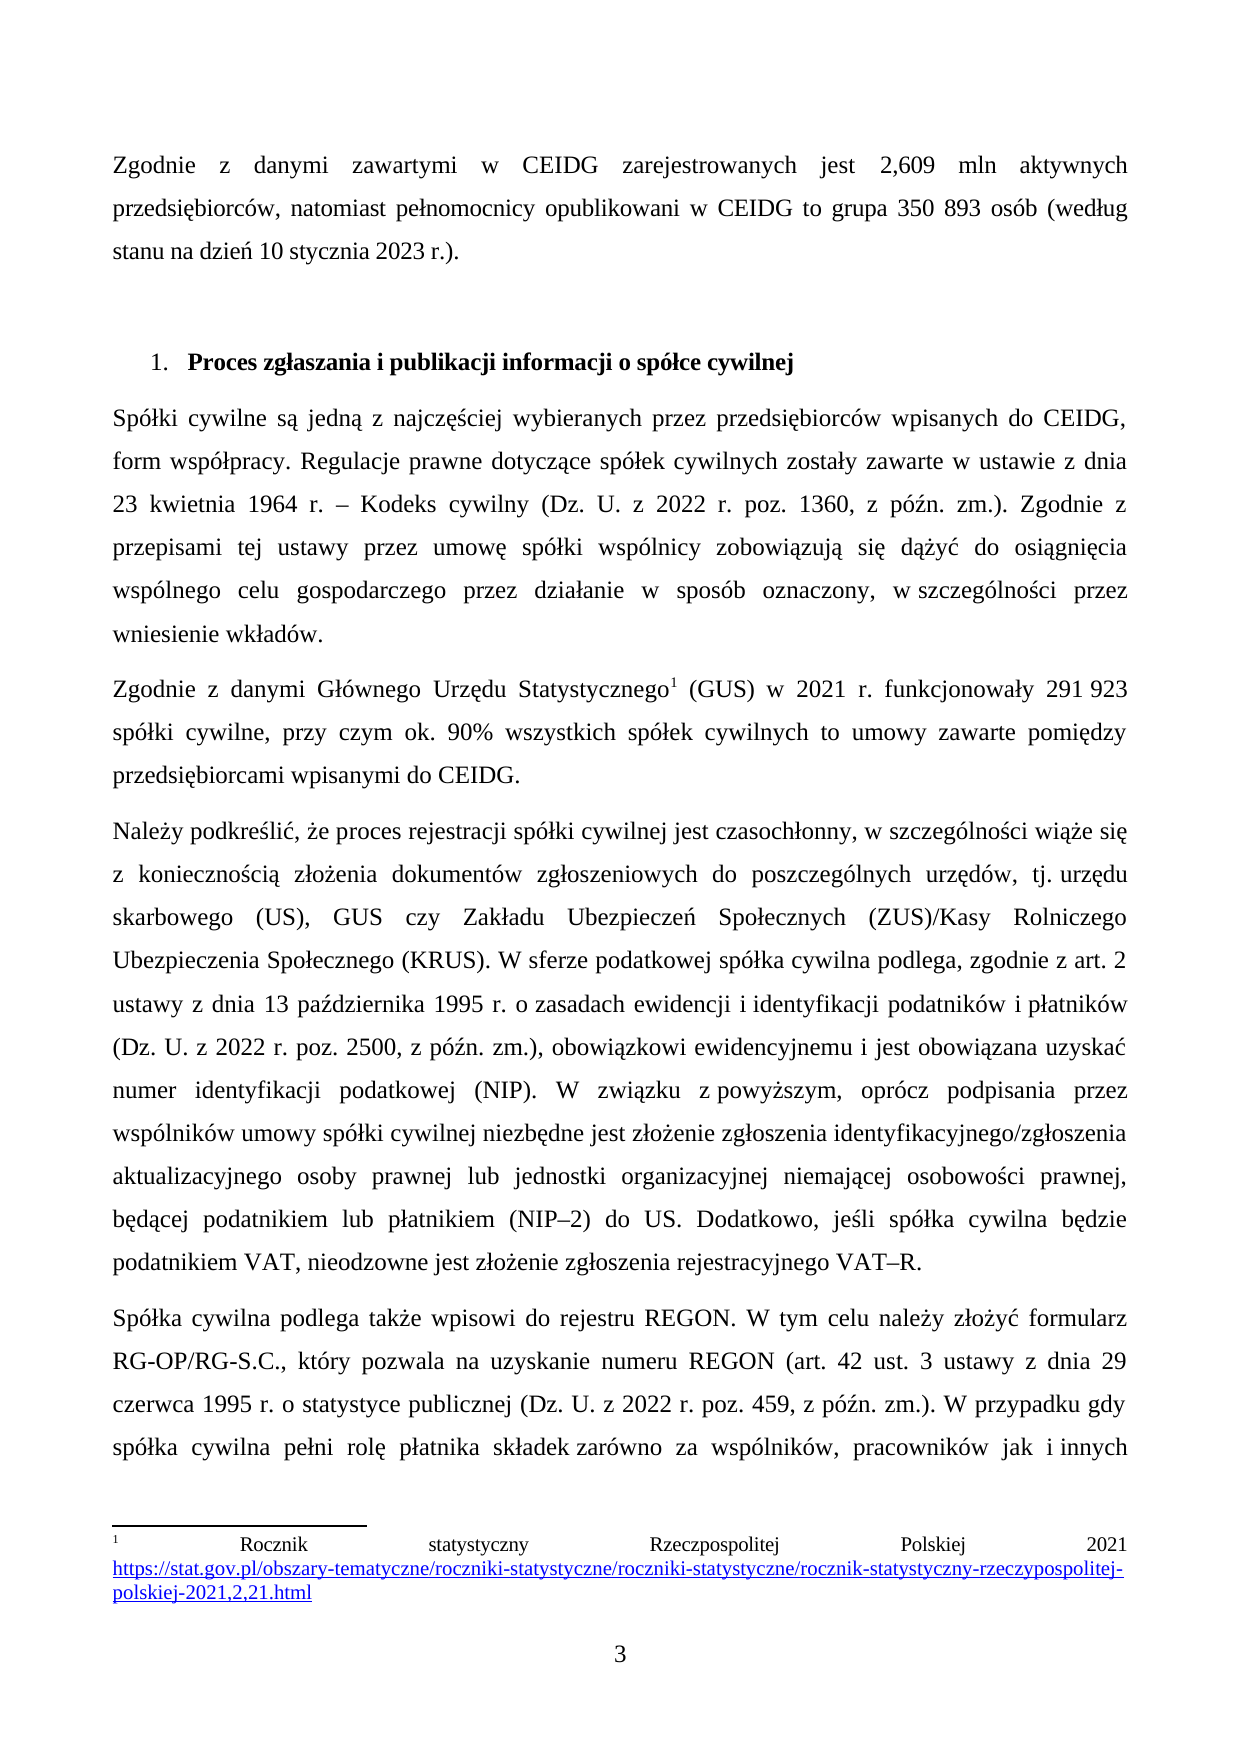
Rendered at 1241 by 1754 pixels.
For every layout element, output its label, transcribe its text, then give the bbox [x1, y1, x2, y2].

text Zgodnie z danymi Głównego Urzędu Statystycznego (GUS) w 2021 r. funkcjonowały 291 923 spółki cywilne, przy czym ok. 90% wszystkich spółek cywilnych to umowy zawarte pomiędzy przedsiębiorcami wpisanymi do CEIDG. [112, 674, 1128, 789]
text Należy podkreślić, że proces rejestracji spółki cywilnej jest czasochłonny, w szczególności wiąże się z koniecznością złożenia dokumentów zgłoszeniowych do poszczególnych urzędów, tj. urzędu skarbowego (US), GUS czy Zakładu Ubezpieczeń Społecznych (ZUS)/Kasy Rolniczego Ubezpieczenia Społecznego (KRUS). W sferze podatkowej spółka cywilna podlega, zgodnie z art. 2 ustawy z dnia 13 października 1995 r. o zasadach ewidencji i identyfikacji podatników i płatników (Dz. U. z 2022 r. poz. 2500, z późn. zm.), obowiązkowi ewidencyjnemu i jest obowiązana uzyskać numer identyfikacji podatkowej (NIP). W związku z powyższym, oprócz podpisania przez wspólników umowy spółki cywilnej niezbędne jest złożenie zgłoszenia identyfikacyjnego/zgłoszenia aktualizacyjnego osoby prawnej lub jednostki organizacyjnej niemającej osobowości prawnej, będącej podatnikiem lub płatnikiem (NIP–2) do US. Dodatkowo, jeśli spółka cywilna będzie podatnikiem VAT, nieodzowne jest złożenie zgłoszenia rejestracyjnego VAT–R. [112, 816, 1128, 1276]
text Zgodnie z danymi zawartymi w CEIDG zarejestrowanych jest 2,609 mln aktywnych przedsiębiorców, natomiast pełnomocnicy opublikowani w CEIDG to grupa 350 893 osób (według stanu na dzień 10 stycznia 2023 r.). [112, 150, 1128, 265]
list Proces zgłaszania i publikacji informacji o spółce cywilnej [150, 347, 1128, 376]
text Spółki cywilne są jedną z najczęściej wybieranych przez przedsiębiorców wpisanych do CEIDG, form współpracy. Regulacje prawne dotyczące spółek cywilnych zostały zawarte w ustawie z dnia 23 kwietnia 1964 r. – Kodeks cywilny (Dz. U. z 2022 r. poz. 1360, z późn. zm.). Zgodnie z przepisami tej ustawy przez umowę spółki wspólnicy zobowiązują się dążyć do osiągnięcia wspólnego celu gospodarczego przez działanie w sposób oznaczony, w szczególności przez wniesienie wkładów. [112, 403, 1128, 647]
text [112, 1303, 1128, 1461]
